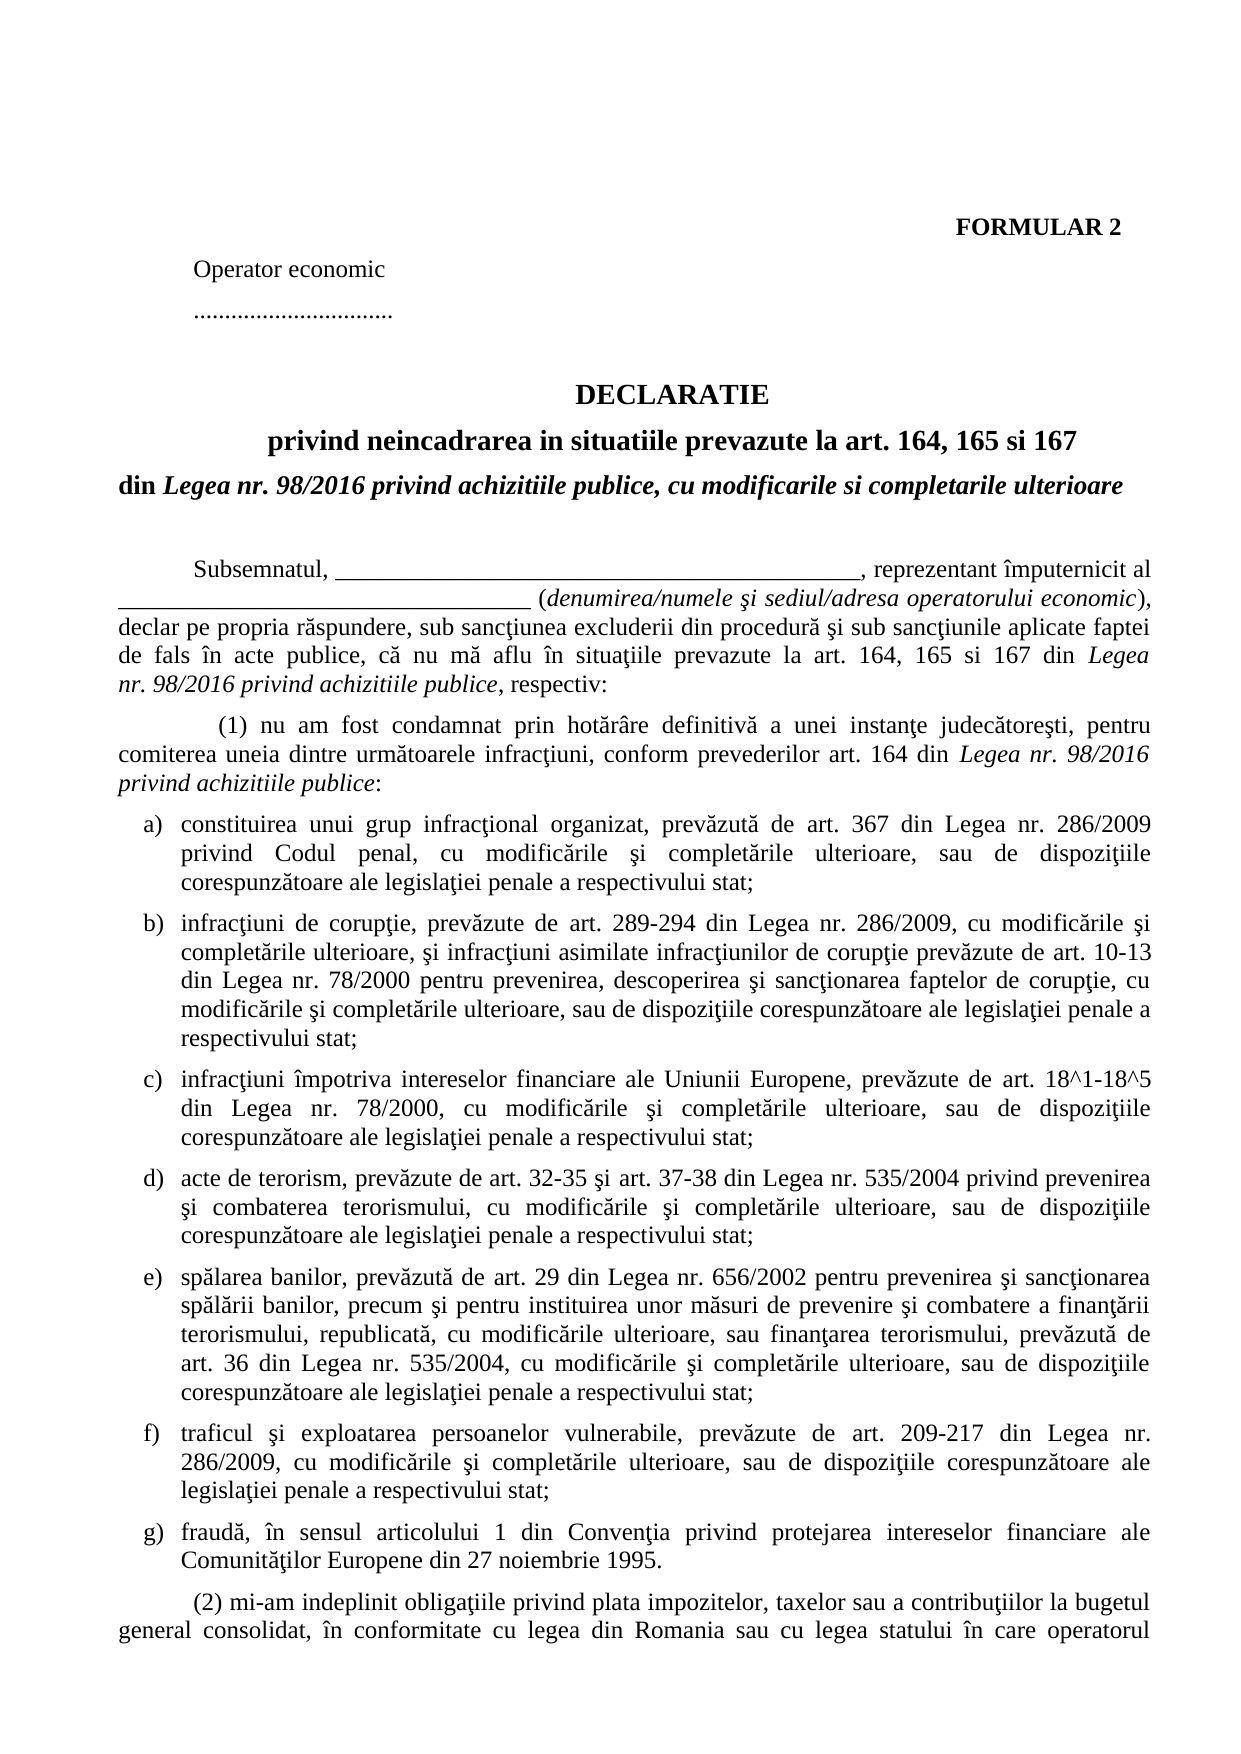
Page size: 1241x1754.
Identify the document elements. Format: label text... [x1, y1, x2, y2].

list acte de terorism, prevăzute de art. 32-35 şi art. 37-38 din Legea nr. 535/2004 privind prevenirea şi combaterea terorismului, cu modificările şi completările ulterioare, sau de dispoziţiile corespunzătoare ale legislaţiei penale a respectivului stat; [143, 1163, 1152, 1249]
list infracţiuni împotriva intereselor financiare ale Uniunii Europene, prevăzute de art. 18^1-18^5 din Legea nr. 78/2000, cu modificările şi completările ulterioare, sau de dispoziţiile corespunzătoare ale legislaţiei penale a respectivului stat; [143, 1064, 1152, 1151]
text (1) nu am fost condamnat prin hotărâre definitivă a unei instanţe judecătoreşti, pentru comiterea uneia dintre următoarele infracţiuni, conform prevederilor art. 164 din Legea nr. 98/2016 privind achizitiile publice: [118, 711, 1152, 797]
list fraudă, în sensul articolului 1 din Convenţia privind protejarea intereselor financiare ale Comunităţilor Europene din 27 noiembrie 1995. [143, 1517, 1152, 1574]
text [118, 1587, 1152, 1644]
text FORMULAR 2 [943, 212, 1152, 241]
text ................................ [118, 295, 1152, 324]
text privind neincadrarea in situatiile prevazute la art. 164, 165 si 167 [118, 423, 1152, 457]
text Subsemnatul, __________________________________________, reprezentant împuternicit al _________________________________ (denumirea/numele şi sediul/adresa operatorului economic), declar pe propria răspundere, sub sancţiunea excluderii din procedură şi sub sancţiunile aplicate faptei de fals în acte publice, că nu mă aflu în situaţiile prevazute la art. 164, 165 si 167 din Legea nr. 98/2016 privind achizitiile publice, respectiv: [118, 554, 1152, 698]
text din Legea nr. 98/2016 privind achizitiile publice, cu modificarile si completarile ulterioare [118, 469, 1152, 501]
list infracţiuni de corupţie, prevăzute de art. 289-294 din Legea nr. 286/2009, cu modificările şi completările ulterioare, şi infracţiuni asimilate infracţiunilor de corupţie prevăzute de art. 10-13 din Legea nr. 78/2000 pentru prevenirea, descoperirea şi sancţionarea faptelor de corupţie, cu modificările şi completările ulterioare, sau de dispoziţiile corespunzătoare ale legislaţiei penale a respectivului stat; [143, 908, 1152, 1052]
list constituirea unui grup infracţional organizat, prevăzută de art. 367 din Legea nr. 286/2009 privind Codul penal, cu modificările şi completările ulterioare, sau de dispoziţiile corespunzătoare ale legislaţiei penale a respectivului stat; [143, 809, 1152, 896]
list spălarea banilor, prevăzută de art. 29 din Legea nr. 656/2002 pentru prevenirea şi sancţionarea spălării banilor, precum şi pentru instituirea unor măsuri de prevenire şi combatere a finanţării terorismului, republicată, cu modificările ulterioare, sau finanţarea terorismului, prevăzută de art. 36 din Legea nr. 535/2004, cu modificările şi completările ulterioare, sau de dispoziţiile corespunzătoare ale legislaţiei penale a respectivului stat; [143, 1262, 1152, 1406]
text DECLARATIE [118, 377, 1152, 411]
text Operator economic [118, 254, 1152, 282]
list traficul şi exploatarea persoanelor vulnerabile, prevăzute de art. 209-217 din Legea nr. 286/2009, cu modificările şi completările ulterioare, sau de dispoziţiile corespunzătoare ale legislaţiei penale a respectivului stat; [143, 1418, 1152, 1504]
